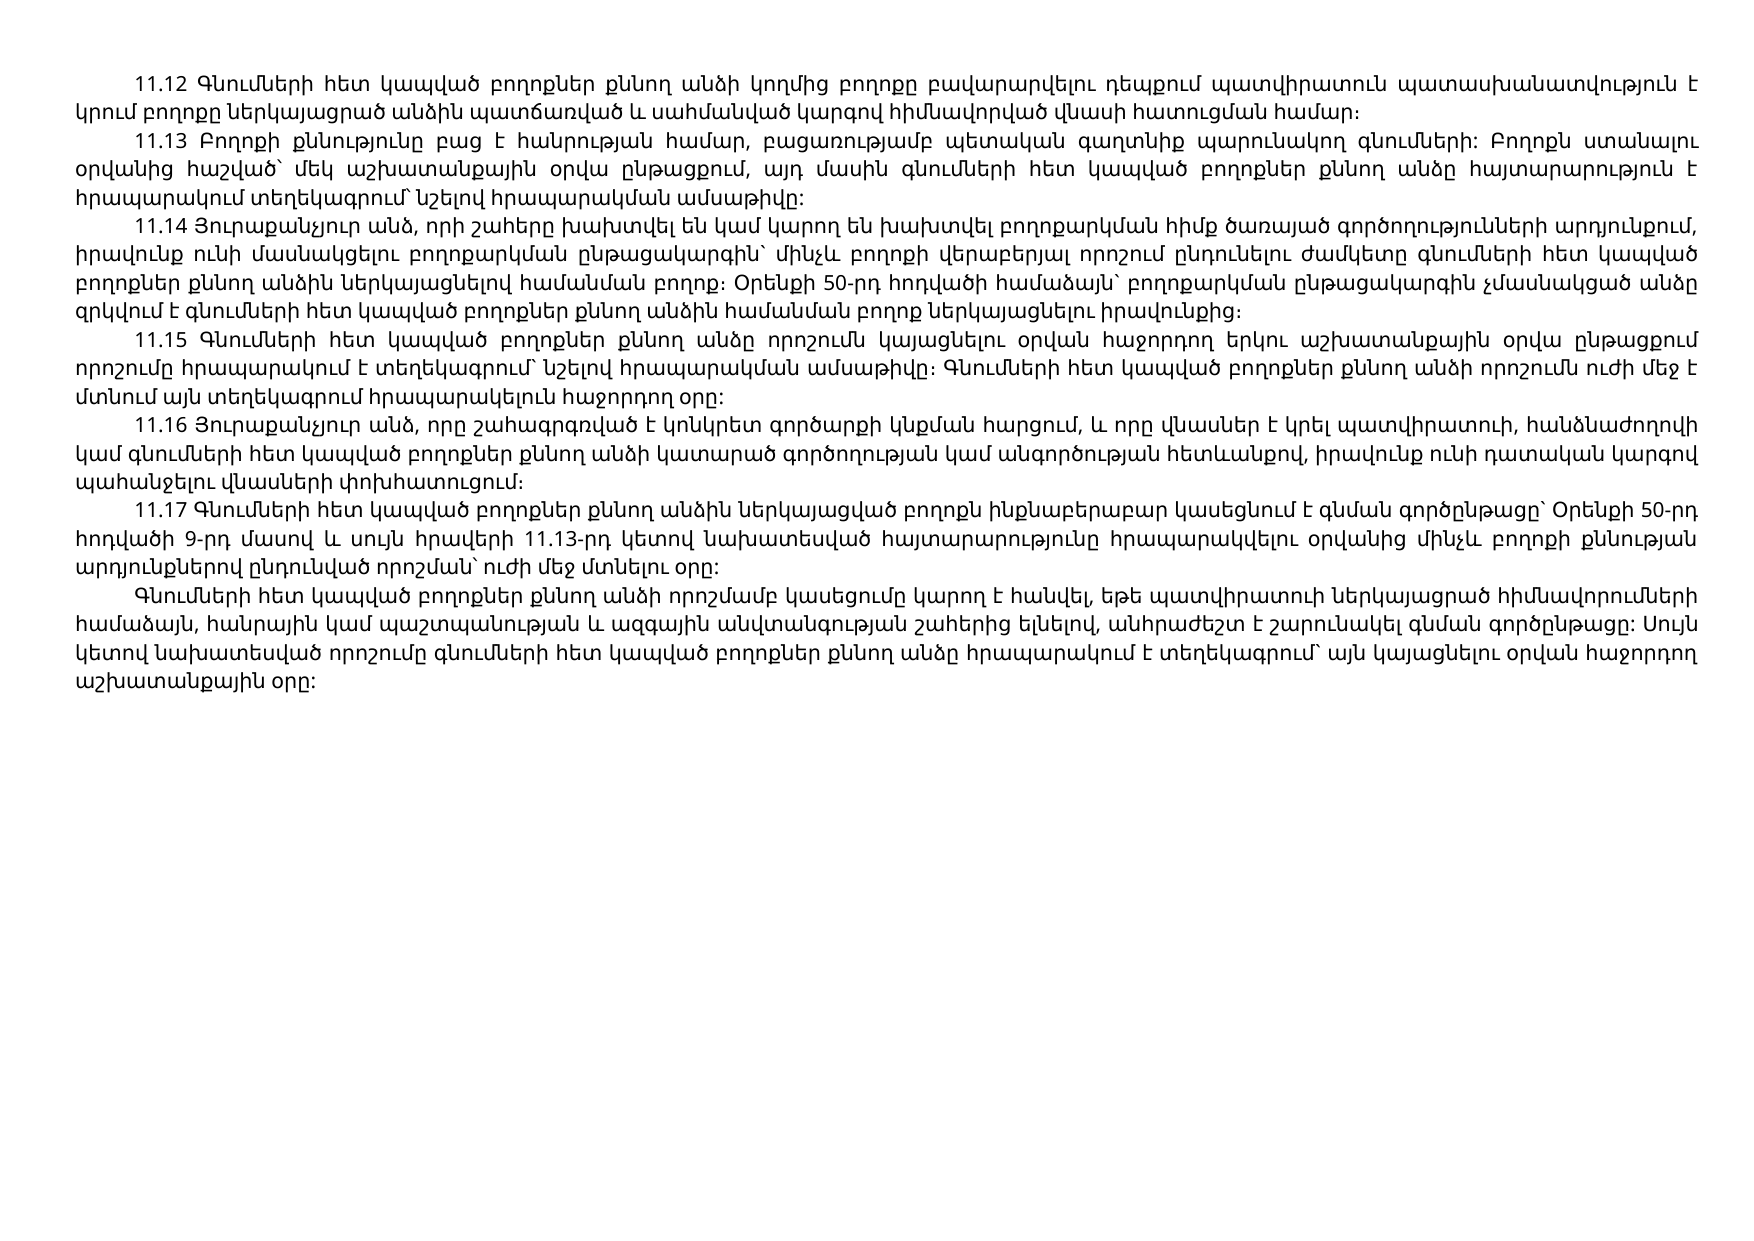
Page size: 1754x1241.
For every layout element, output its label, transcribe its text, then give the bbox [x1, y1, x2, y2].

text 11.17 Գնումների հետ կապված բողոքներ քննող անձին ներկայացված բողոքն ինքնաբերաբար կասեցնում է գնման գործընթացը` Օրենքի 50-րդ հոդվածի 9-րդ մասով և սույն հրավերի 11.13-րդ կետով նախատեսված հայտարարությունը հրապարակվելու օրվանից մինչև բողոքի քննության արդյունքներով ընդունված որոշման՝ ուժի մեջ մտնելու օրը: [75, 496, 1698, 581]
text Գնումների հետ կապված բողոքներ քննող անձի որոշմամբ կասեցումը կարող է հանվել, եթե պատվիրատուի ներկայացրած հիմնավորումների համաձայն, հանրային կամ պաշտպանության և ազգային անվտանգության շահերից ելնելով, անհրաժեշտ է շարունակել գնման գործընթացը: Սույն կետով նախատեսված որոշումը գնումների հետ կապված բողոքներ քննող անձը հրապարակում է տեղեկագրում` այն կայացնելու օրվան հաջորդող աշխատանքային օրը: [75, 581, 1698, 694]
text 11.15 Գնումների հետ կապված բողոքներ քննող անձը որոշումն կայացնելու օրվան հաջորդող երկու աշխատանքային օրվա ընթացքում որոշումը հրապարակում է տեղեկագրում` նշելով հրապարակման ամսաթիվը։ Գնումների հետ կապված բողոքներ քննող անձի որոշումն ուժի մեջ է մտնում այն տեղեկագրում հրապարակելուն հաջորդող օրը: [75, 325, 1698, 410]
text 11.16 Յուրաքանչյուր անձ, որը շահագրգռված է կոնկրետ գործարքի կնքման հարցում, և որը վնասներ է կրել պատվիրատուի, հանձնաժողովի կամ գնումների հետ կապված բողոքներ քննող անձի կատարած գործողության կամ անգործության հետևանքով, իրավունք ունի դատական կարգով պահանջելու վնասների փոխհատուցում։ [75, 410, 1698, 496]
text 11.12 Գնումների հետ կապված բողոքներ քննող անձի կողմից բողոքը բավարարվելու դեպքում պատվիրատուն պատասխանատվություն է կրում բողոքը ներկայացրած անձին պատճառված և սահմանված կարգով հիմնավորված վնասի հատուցման համար։ [75, 69, 1698, 126]
text 11.13 Բողոքի քննությունը բաց է հանրության համար, բացառությամբ պետական գաղտնիք պարունակող գնումների: Բողոքն ստանալու օրվանից հաշված՝ մեկ աշխատանքային օրվա ընթացքում, այդ մասին գնումների հետ կապված բողոքներ քննող անձը հայտարարություն է հրապարակում տեղեկագրում՝ նշելով հրապարակման ամսաթիվը: [75, 126, 1698, 211]
text 11.14 Յուրաքանչյուր անձ, որի շահերը խախտվել են կամ կարող են խախտվել բողոքարկման հիմք ծառայած գործողությունների արդյունքում, իրավունք ունի մասնակցելու բողոքարկման ընթացակարգին` մինչև բողոքի վերաբերյալ որոշում ընդունելու ժամկետը գնումների հետ կապված բողոքներ քննող անձին ներկայացնելով համանման բողոք։ Օրենքի 50-րդ հոդվածի համաձայն` բողոքարկման ընթացակարգին չմասնակցած անձը զրկվում է գնումների հետ կապված բողոքներ քննող անձին համանման բողոք ներկայացնելու իրավունքից։ [75, 211, 1698, 325]
